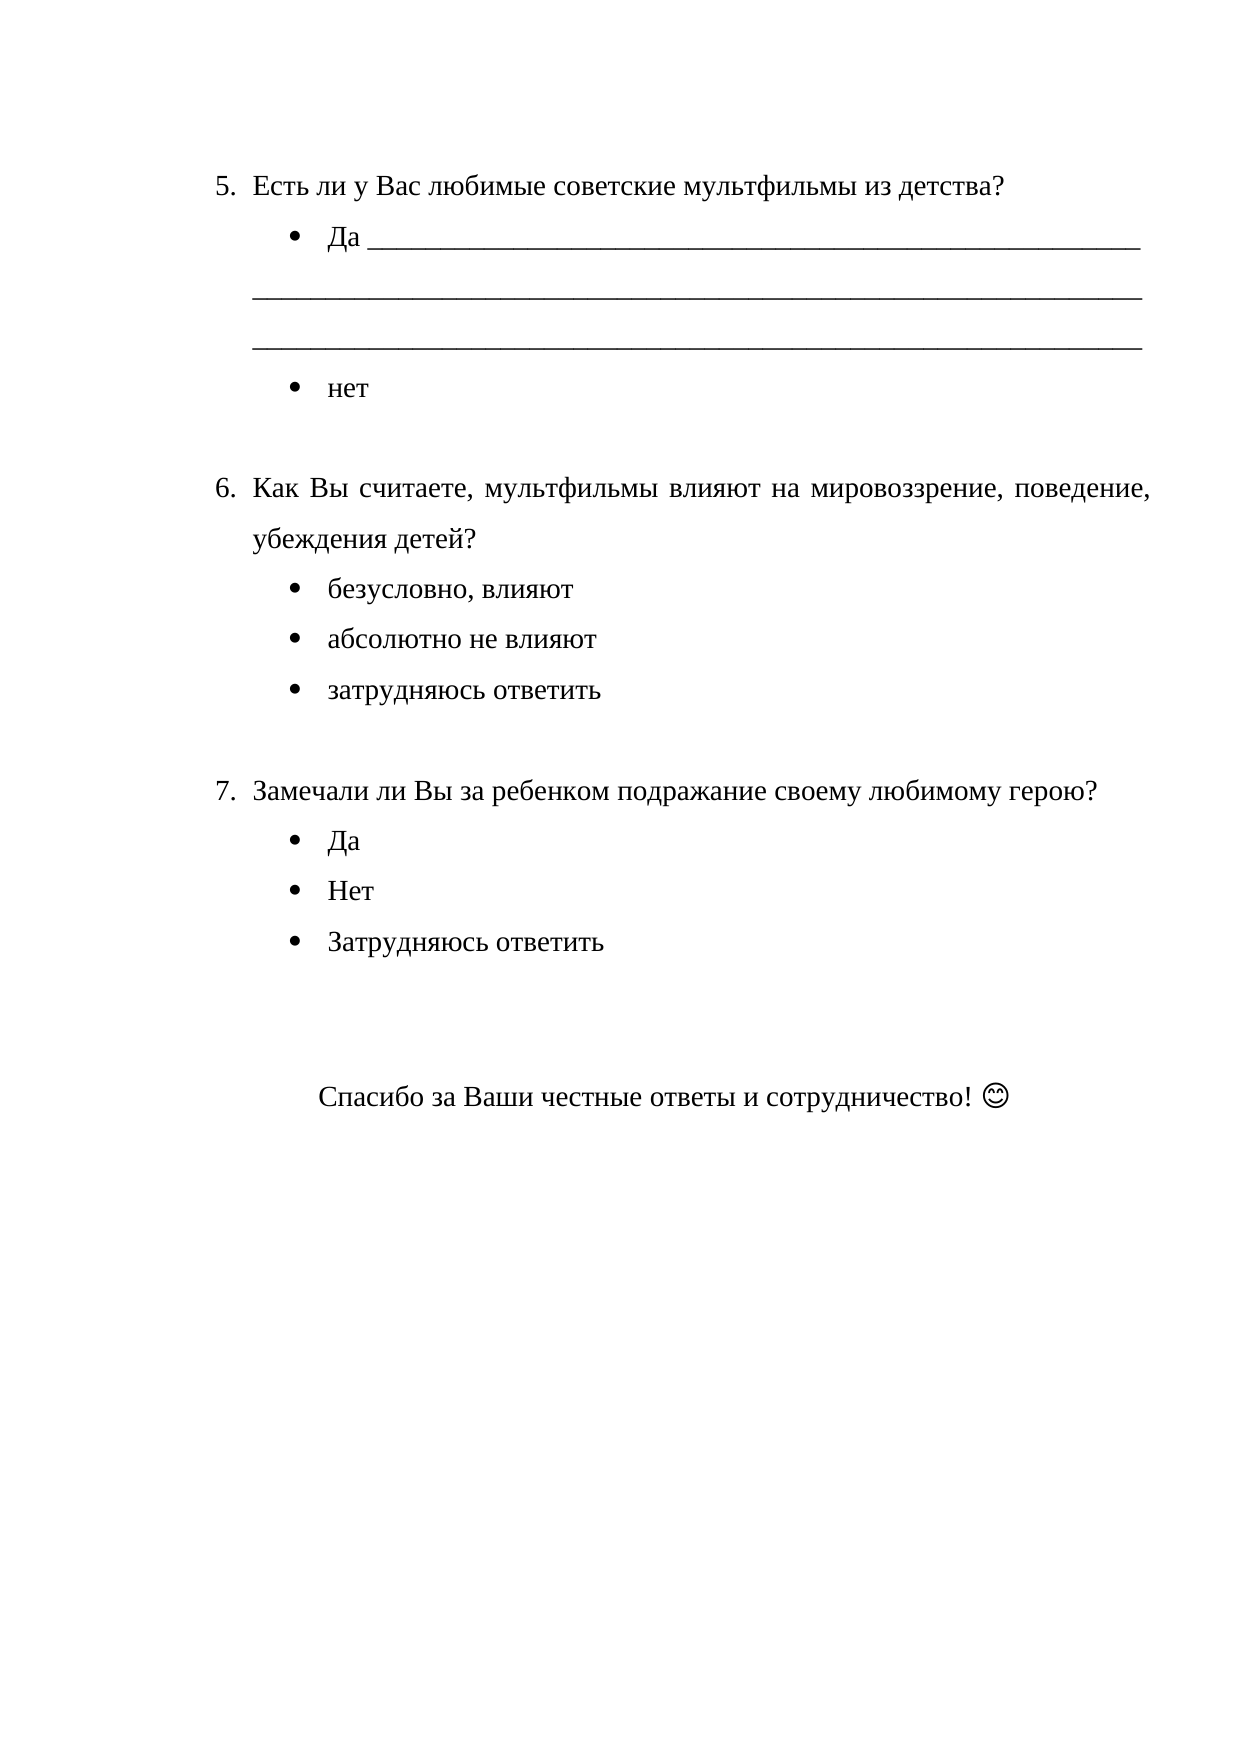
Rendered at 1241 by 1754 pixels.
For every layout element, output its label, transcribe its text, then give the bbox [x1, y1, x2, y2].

list Замечали ли Вы за ребенком подражание своему любимому герою? [215, 773, 1152, 806]
list Есть ли у Вас любимые советские мультфильмы из детства? [215, 168, 1152, 202]
list Как Вы считаете, мультфильмы влияют на мировоззрение, поведение, убеждения детей? [215, 471, 1152, 554]
list затрудняюсь ответить [290, 672, 1152, 706]
list Да _____________________________________________________ [290, 219, 1152, 252]
list нет [290, 370, 1152, 403]
list Нет [290, 873, 1152, 907]
list Да [290, 823, 1152, 857]
list __________________________________________________________________________________________________________________________ [252, 269, 1152, 353]
list абсолютно не влияют [290, 622, 1152, 655]
list безусловно, влияют [290, 571, 1152, 605]
text Спасибо за Ваши честные ответы и сотрудничество! 😊 [177, 1075, 1152, 1114]
list Затрудняюсь ответить [290, 924, 1152, 957]
